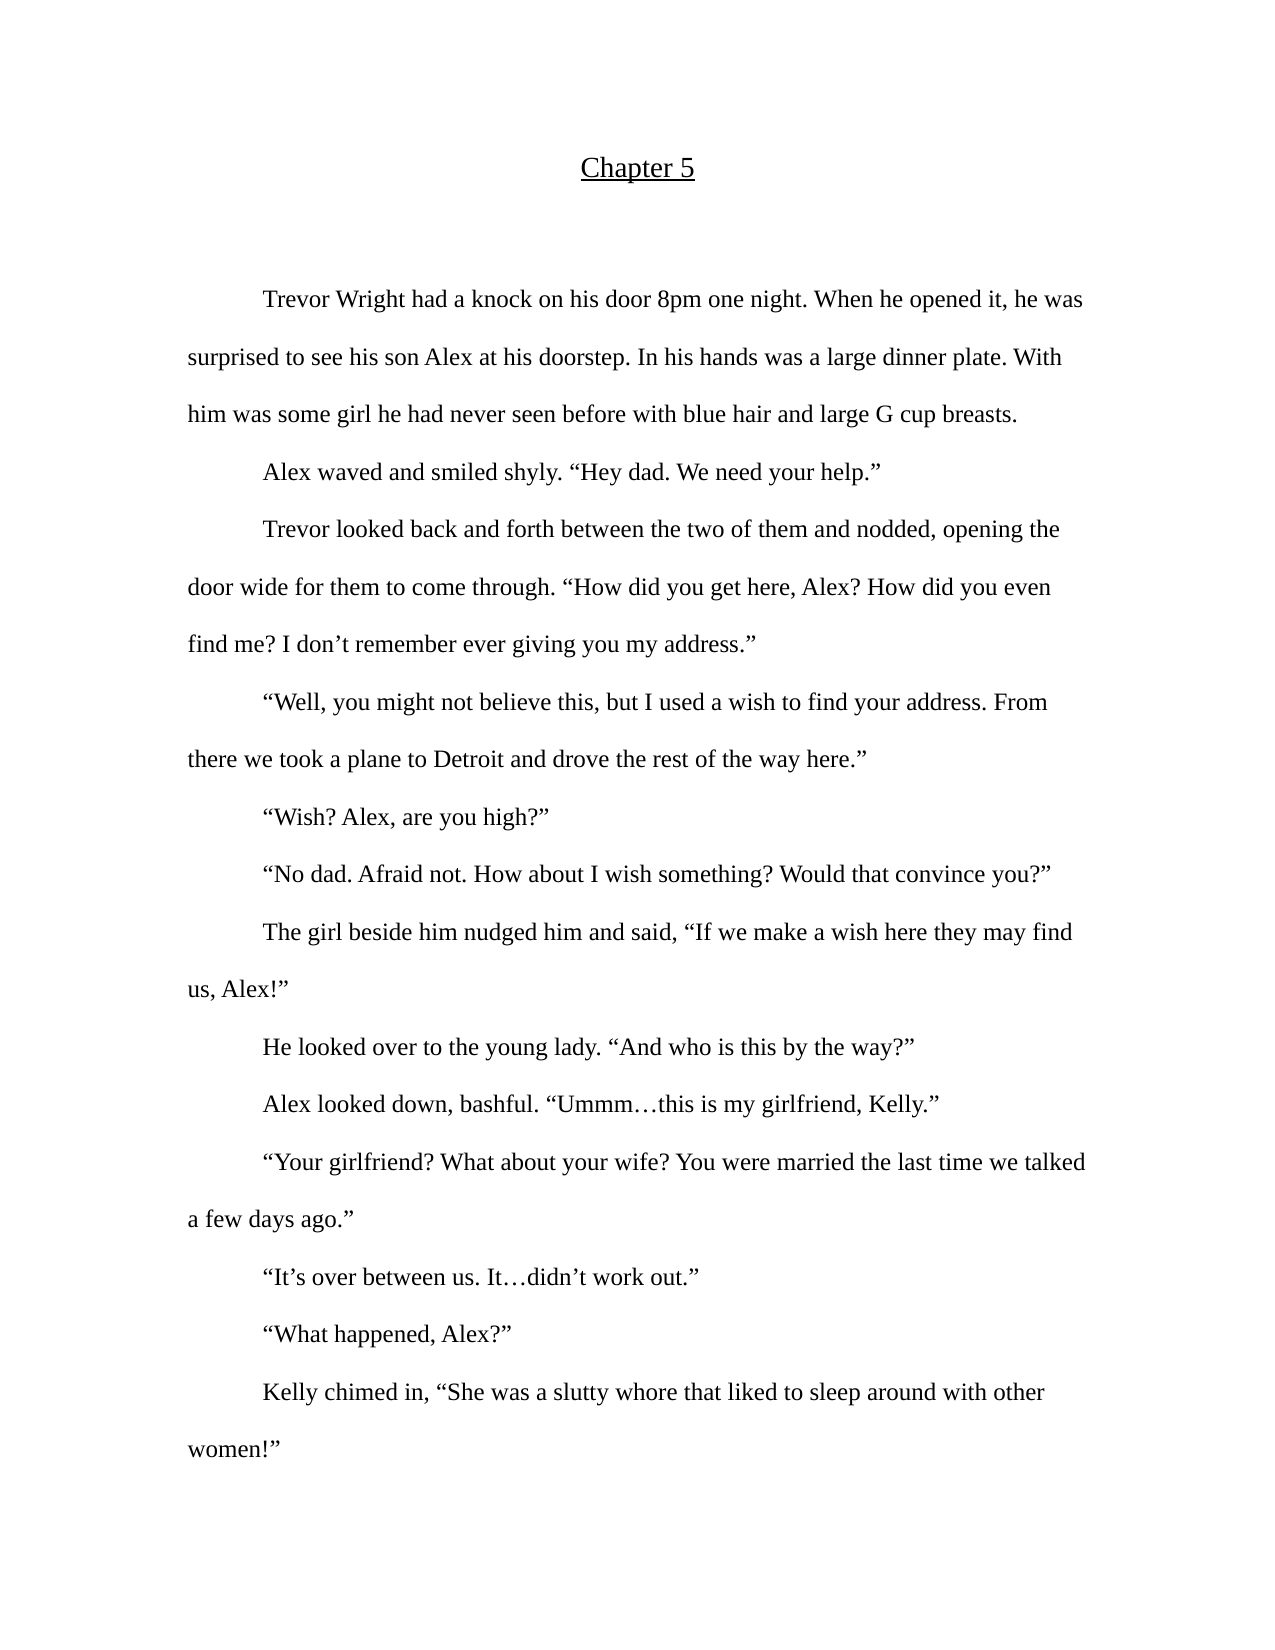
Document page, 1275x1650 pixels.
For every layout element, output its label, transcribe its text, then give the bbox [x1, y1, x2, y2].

text “Your girlfriend? What about your wife? You were married the last time we talked a few days ago.” [187, 1147, 1087, 1233]
text Trevor Wright had a knock on his door 8pm one night. When he opened it, he was surprised to see his son Alex at his doorstep. In his hands was a large dinner plate. With him was some girl he had never seen before with blue hair and large G cup breasts. [187, 284, 1087, 428]
text “It’s over between us. It…didn’t work out.” [187, 1262, 1087, 1290]
text The girl beside him nudged him and said, “If we make a wish here they may find us, Alex!” [187, 917, 1087, 1003]
text He looked over to the young lady. “And who is this by the way?” [187, 1032, 1087, 1060]
text “What happened, Alex?” [187, 1319, 1087, 1348]
text “Wish? Alex, are you high?” [187, 802, 1087, 830]
text Alex looked down, bashful. “Ummm…this is my girlfriend, Kelly.” [187, 1089, 1087, 1118]
text Kelly chimed in, “She was a slutty whore that liked to sleep around with other women!” [187, 1377, 1087, 1463]
text Alex waved and smiled shyly. “Hey dad. We need your help.” [187, 457, 1087, 485]
text “No dad. Afraid not. How about I wish something? Would that convince you?” [187, 859, 1087, 888]
text “Well, you might not believe this, but I used a wish to find your address. From there we took a plane to Detroit and drove the rest of the way here.” [187, 687, 1087, 773]
text Trevor looked back and forth between the two of them and nodded, opening the door wide for them to come through. “How did you get here, Alex? How did you even find me? I don’t remember ever giving you my address.” [187, 514, 1087, 658]
text Chapter 5 [187, 150, 1087, 183]
